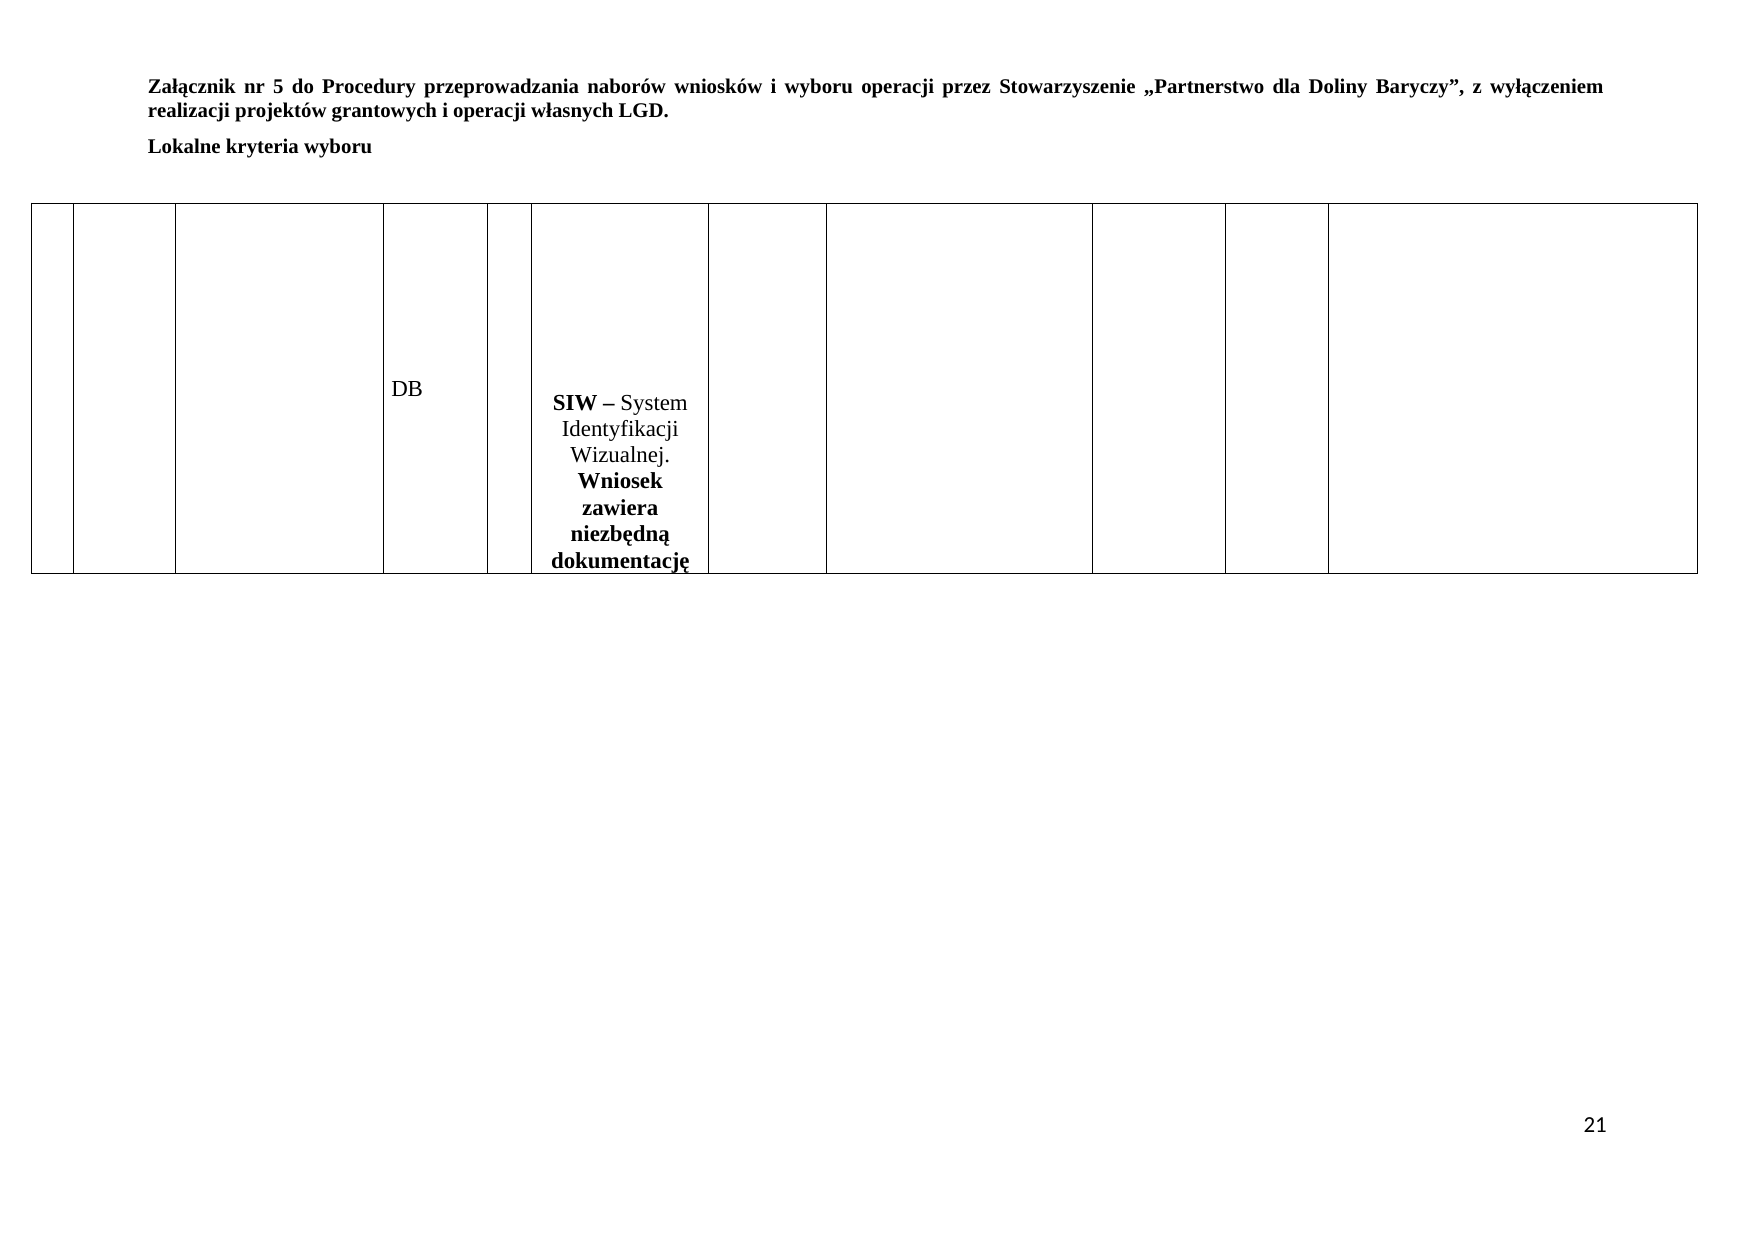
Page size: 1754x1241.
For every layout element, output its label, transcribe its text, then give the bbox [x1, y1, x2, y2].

table_cell 0 [488, 204, 531, 572]
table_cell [384, 204, 487, 572]
table_cell [1329, 204, 1697, 572]
